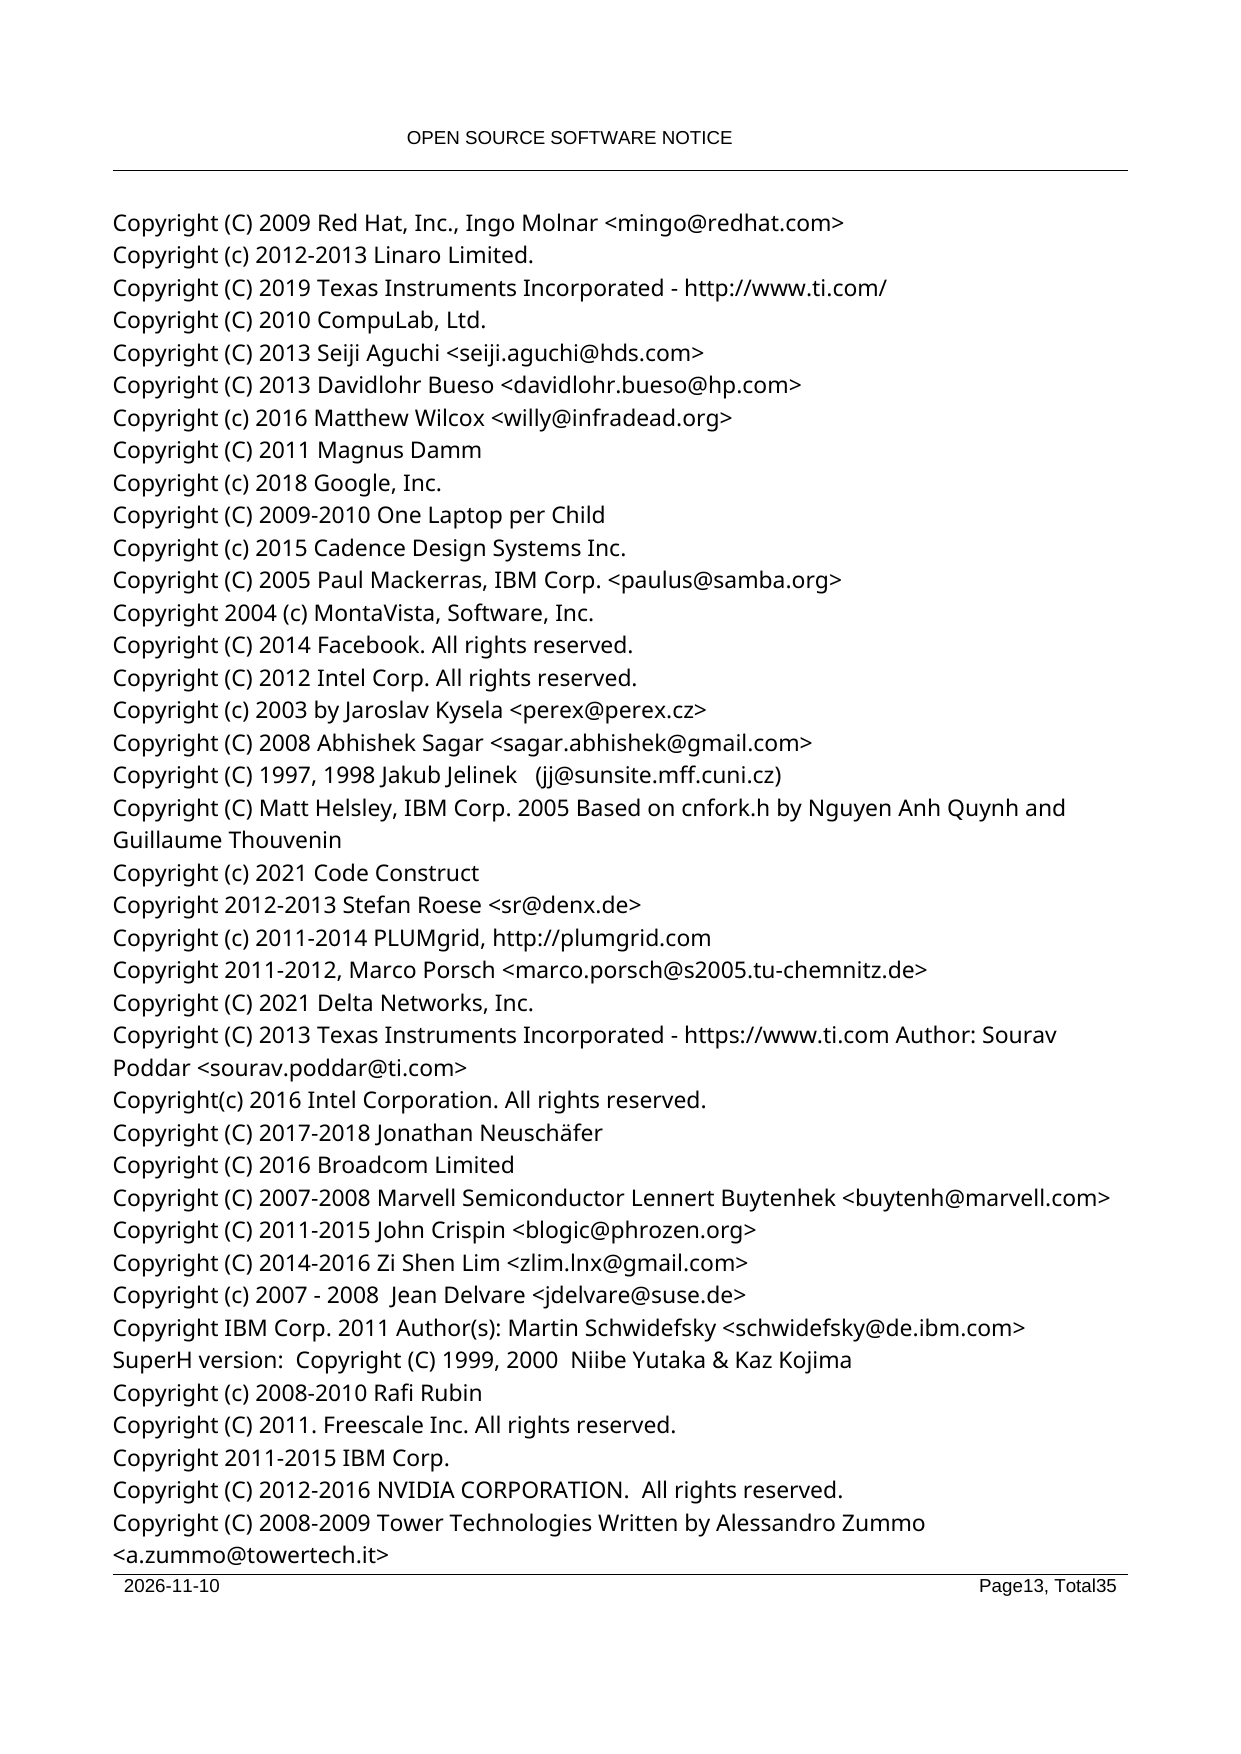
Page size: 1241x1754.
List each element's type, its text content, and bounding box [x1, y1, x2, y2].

text Copyright (C) 2011-2015 John Crispin <blogic@phrozen.org> [112, 1214, 1128, 1246]
text Copyright 2011-2015 IBM Corp. [112, 1441, 1128, 1474]
text SuperH version: Copyright (C) 1999, 2000 Niibe Yutaka & Kaz Kojima [112, 1344, 1128, 1376]
text Copyright (C) 2012 Intel Corp. All rights reserved. [112, 661, 1128, 694]
text Copyright (c) 2003 by Jaroslav Kysela <perex@perex.cz> [112, 694, 1128, 726]
text Copyright (C) 2009 Red Hat, Inc., Ingo Molnar <mingo@redhat.com> [112, 206, 1128, 239]
text Copyright (C) 2011. Freescale Inc. All rights reserved. [112, 1409, 1128, 1441]
text Copyright (C) 2005 Paul Mackerras, IBM Corp. <paulus@samba.org> [112, 564, 1128, 596]
text Copyright (c) 2011-2014 PLUMgrid, http://plumgrid.com [112, 921, 1128, 954]
text Copyright IBM Corp. 2011 Author(s): Martin Schwidefsky <schwidefsky@de.ibm.com> [112, 1311, 1128, 1344]
text Copyright (c) 2007 - 2008 Jean Delvare <jdelvare@suse.de> [112, 1279, 1128, 1311]
text Copyright (C) 2012-2016 NVIDIA CORPORATION. All rights reserved. [112, 1474, 1128, 1506]
text Copyright (C) 2014 Facebook. All rights reserved. [112, 629, 1128, 661]
text Copyright(c) 2016 Intel Corporation. All rights reserved. [112, 1084, 1128, 1116]
text Copyright (c) 2008-2010 Rafi Rubin [112, 1376, 1128, 1409]
text Copyright (C) 2011 Magnus Damm [112, 434, 1128, 466]
text Copyright (C) 2013 Seiji Aguchi <seiji.aguchi@hds.com> [112, 336, 1128, 369]
text Copyright 2011-2012, Marco Porsch <marco.porsch@s2005.tu-chemnitz.de> [112, 954, 1128, 986]
text Copyright (C) 2016 Broadcom Limited [112, 1149, 1128, 1181]
text Copyright (C) 2013 Davidlohr Bueso <davidlohr.bueso@hp.com> [112, 369, 1128, 401]
text Copyright (C) Matt Helsley, IBM Corp. 2005 Based on cnfork.h by Nguyen Anh Quynh and Guillaume Thouvenin [112, 791, 1128, 856]
text Copyright (C) 2008-2009 Tower Technologies Written by Alessandro Zummo <a.zummo@towertech.it> [112, 1506, 1128, 1571]
text Copyright (C) 2008 Abhishek Sagar <sagar.abhishek@gmail.com> [112, 726, 1128, 759]
text Copyright 2004 (c) MontaVista, Software, Inc. [112, 596, 1128, 629]
text Copyright (c) 2012-2013 Linaro Limited. [112, 239, 1128, 271]
text Copyright (c) 2016 Matthew Wilcox <willy@infradead.org> [112, 401, 1128, 434]
text Copyright (C) 2010 CompuLab, Ltd. [112, 304, 1128, 336]
text Copyright (C) 2014-2016 Zi Shen Lim <zlim.lnx@gmail.com> [112, 1246, 1128, 1279]
text Copyright (C) 2009-2010 One Laptop per Child [112, 499, 1128, 531]
text Copyright (c) 2015 Cadence Design Systems Inc. [112, 531, 1128, 564]
text Copyright (C) 2019 Texas Instruments Incorporated - http://www.ti.com/ [112, 271, 1128, 304]
text Copyright (c) 2018 Google, Inc. [112, 466, 1128, 499]
text Copyright (C) 2017-2018 Jonathan Neuschäfer [112, 1116, 1128, 1149]
text Copyright (C) 2007-2008 Marvell Semiconductor Lennert Buytenhek <buytenh@marvell.com> [112, 1181, 1128, 1214]
text Copyright (c) 2021 Code Construct [112, 856, 1128, 889]
text Copyright (C) 2021 Delta Networks, Inc. [112, 986, 1128, 1019]
text Copyright (C) 1997, 1998 Jakub Jelinek (jj@sunsite.mff.cuni.cz) [112, 759, 1128, 791]
text Copyright (C) 2013 Texas Instruments Incorporated - https://www.ti.com Author: Sourav Poddar <sourav.poddar@ti.com> [112, 1019, 1128, 1084]
text Copyright 2012-2013 Stefan Roese <sr@denx.de> [112, 889, 1128, 921]
